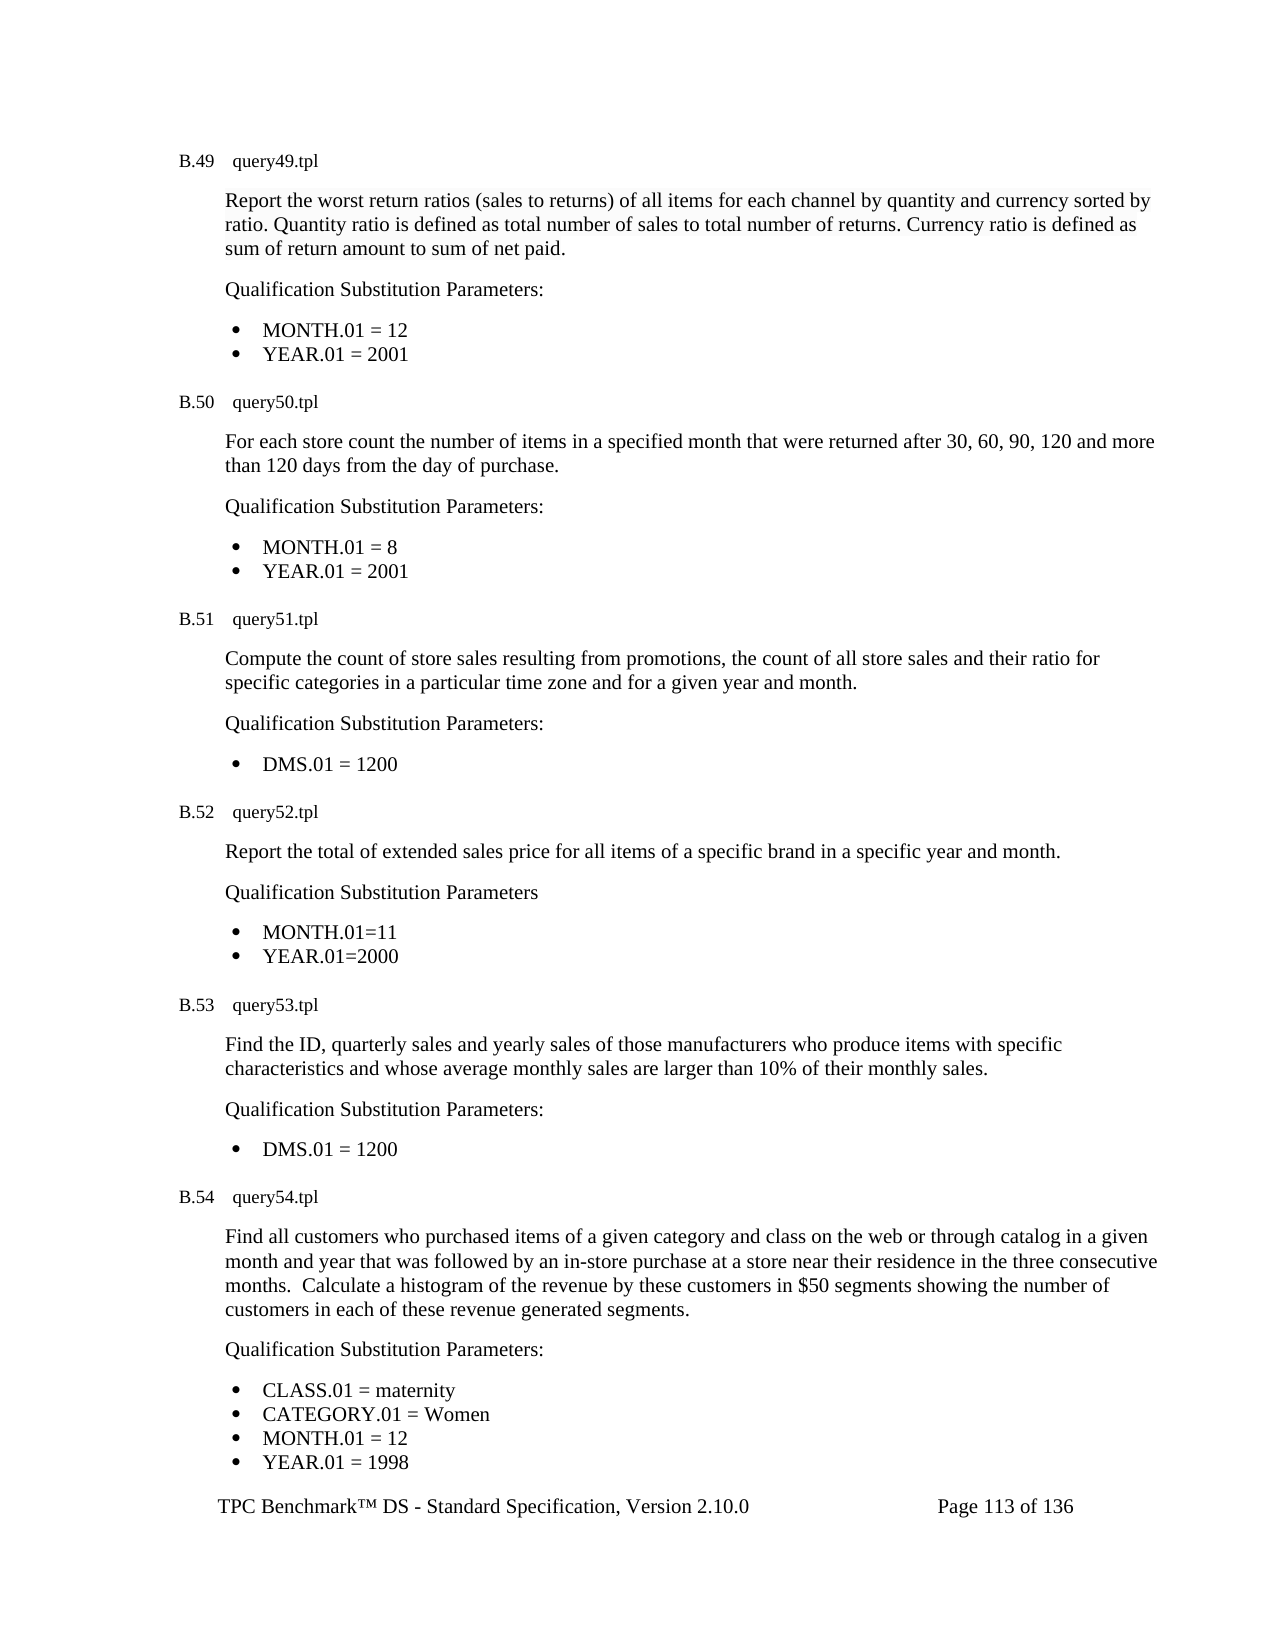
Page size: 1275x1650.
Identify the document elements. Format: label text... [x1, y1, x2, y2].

text query53.tpl [178, 993, 1162, 1015]
list YEAR.01 = 2001 [232, 559, 1162, 583]
list MONTH.01 = 12 [232, 318, 1162, 342]
text Find all customers who purchased items of a given category and class on the web or through catalog in a given month and year that was followed by an in-store purchase at a store near their residence in the three consecutive months. Calculate a histogram of the revenue by these customers in $50 segments showing the number of customers in each of these revenue generated segments. [225, 1224, 1162, 1321]
text Find the ID, quarterly sales and yearly sales of those manufacturers who produce items with specific characteristics and whose average monthly sales are larger than 10% of their monthly sales. [225, 1032, 1162, 1080]
text For each store count the number of items in a specified month that were returned after 30, 60, 90, 120 and more than 120 days from the day of purchase. [225, 429, 1162, 477]
text Qualification Substitution Parameters [225, 879, 1162, 904]
list MONTH.01=11 [232, 920, 1162, 944]
list MONTH.01 = 12 [232, 1426, 1162, 1450]
list YEAR.01 = 1998 [232, 1450, 1162, 1474]
text query52.tpl [178, 801, 1162, 822]
text Qualification Substitution Parameters: [225, 711, 1162, 735]
text query54.tpl [178, 1186, 1162, 1208]
text query49.tpl [178, 150, 1162, 172]
list CLASS.01 = maternity [232, 1378, 1162, 1402]
text Qualification Substitution Parameters: [225, 1337, 1162, 1361]
text Compute the count of store sales resulting from promotions, the count of all store sales and their ratio for specific categories in a particular time zone and for a given year and month. [225, 646, 1162, 694]
text Qualification Substitution Parameters: [225, 1096, 1162, 1121]
list YEAR.01 = 2001 [232, 342, 1162, 366]
text Qualification Substitution Parameters: [225, 494, 1162, 518]
list CATEGORY.01 = Women [232, 1402, 1162, 1426]
text Report the worst return ratios (sales to returns) of all items for each channel by quantity and currency sorted by ratio. Quantity ratio is defined as total number of sales to total number of returns. Currency ratio is defined as sum of return amount to sum of net paid. [561, 188, 1162, 260]
list YEAR.01=2000 [232, 944, 1162, 968]
text Report the total of extended sales price for all items of a specific brand in a specific year and month. [225, 839, 1162, 863]
list MONTH.01 = 8 [232, 535, 1162, 559]
text Qualification Substitution Parameters: [225, 277, 1162, 301]
text query51.tpl [178, 608, 1162, 629]
list DMS.01 = 1200 [232, 752, 1162, 776]
list DMS.01 = 1200 [232, 1137, 1162, 1161]
text query50.tpl [178, 391, 1162, 412]
